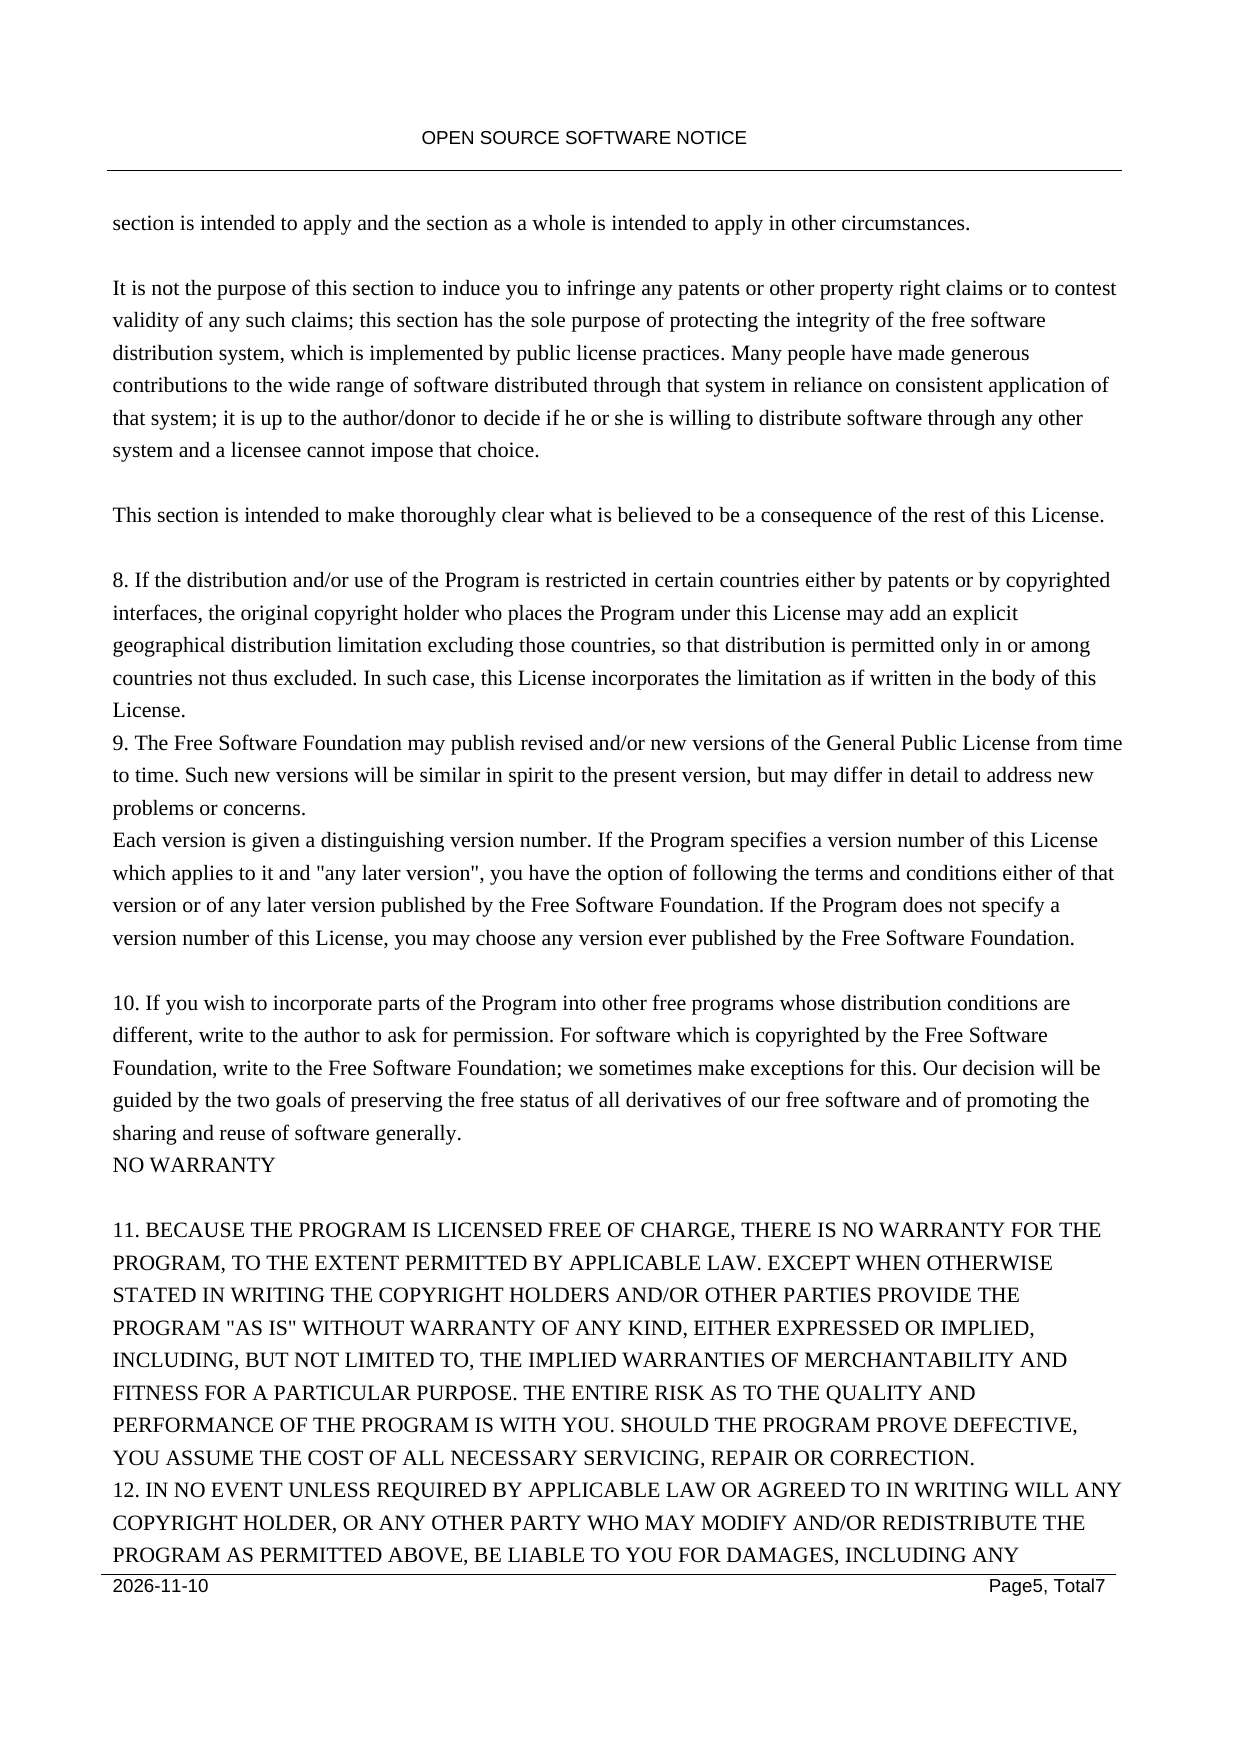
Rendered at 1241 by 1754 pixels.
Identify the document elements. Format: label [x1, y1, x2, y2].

text [112, 206, 1128, 1571]
